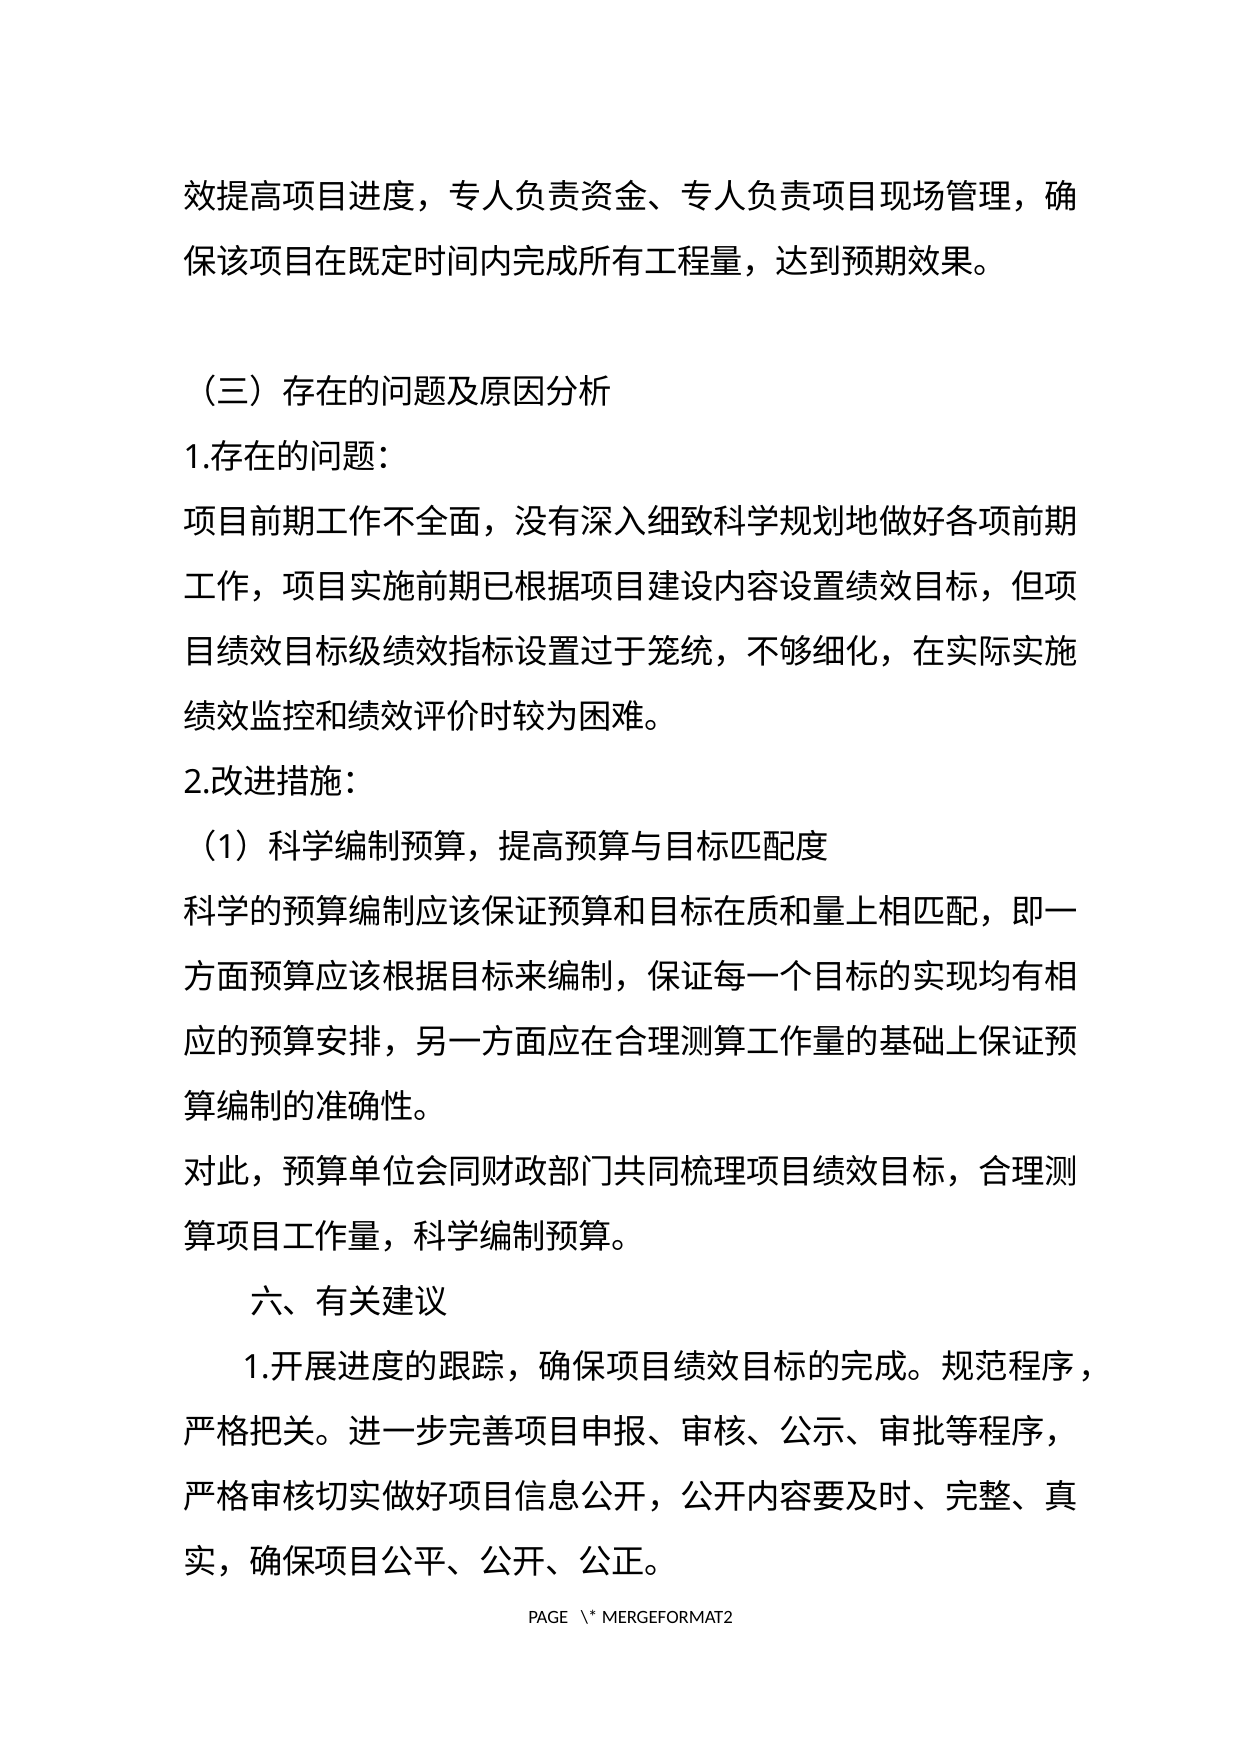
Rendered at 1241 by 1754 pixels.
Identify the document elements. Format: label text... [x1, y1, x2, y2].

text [183, 162, 1078, 1267]
text 六、有关建议 [183, 1267, 1078, 1332]
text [183, 1332, 1078, 1592]
